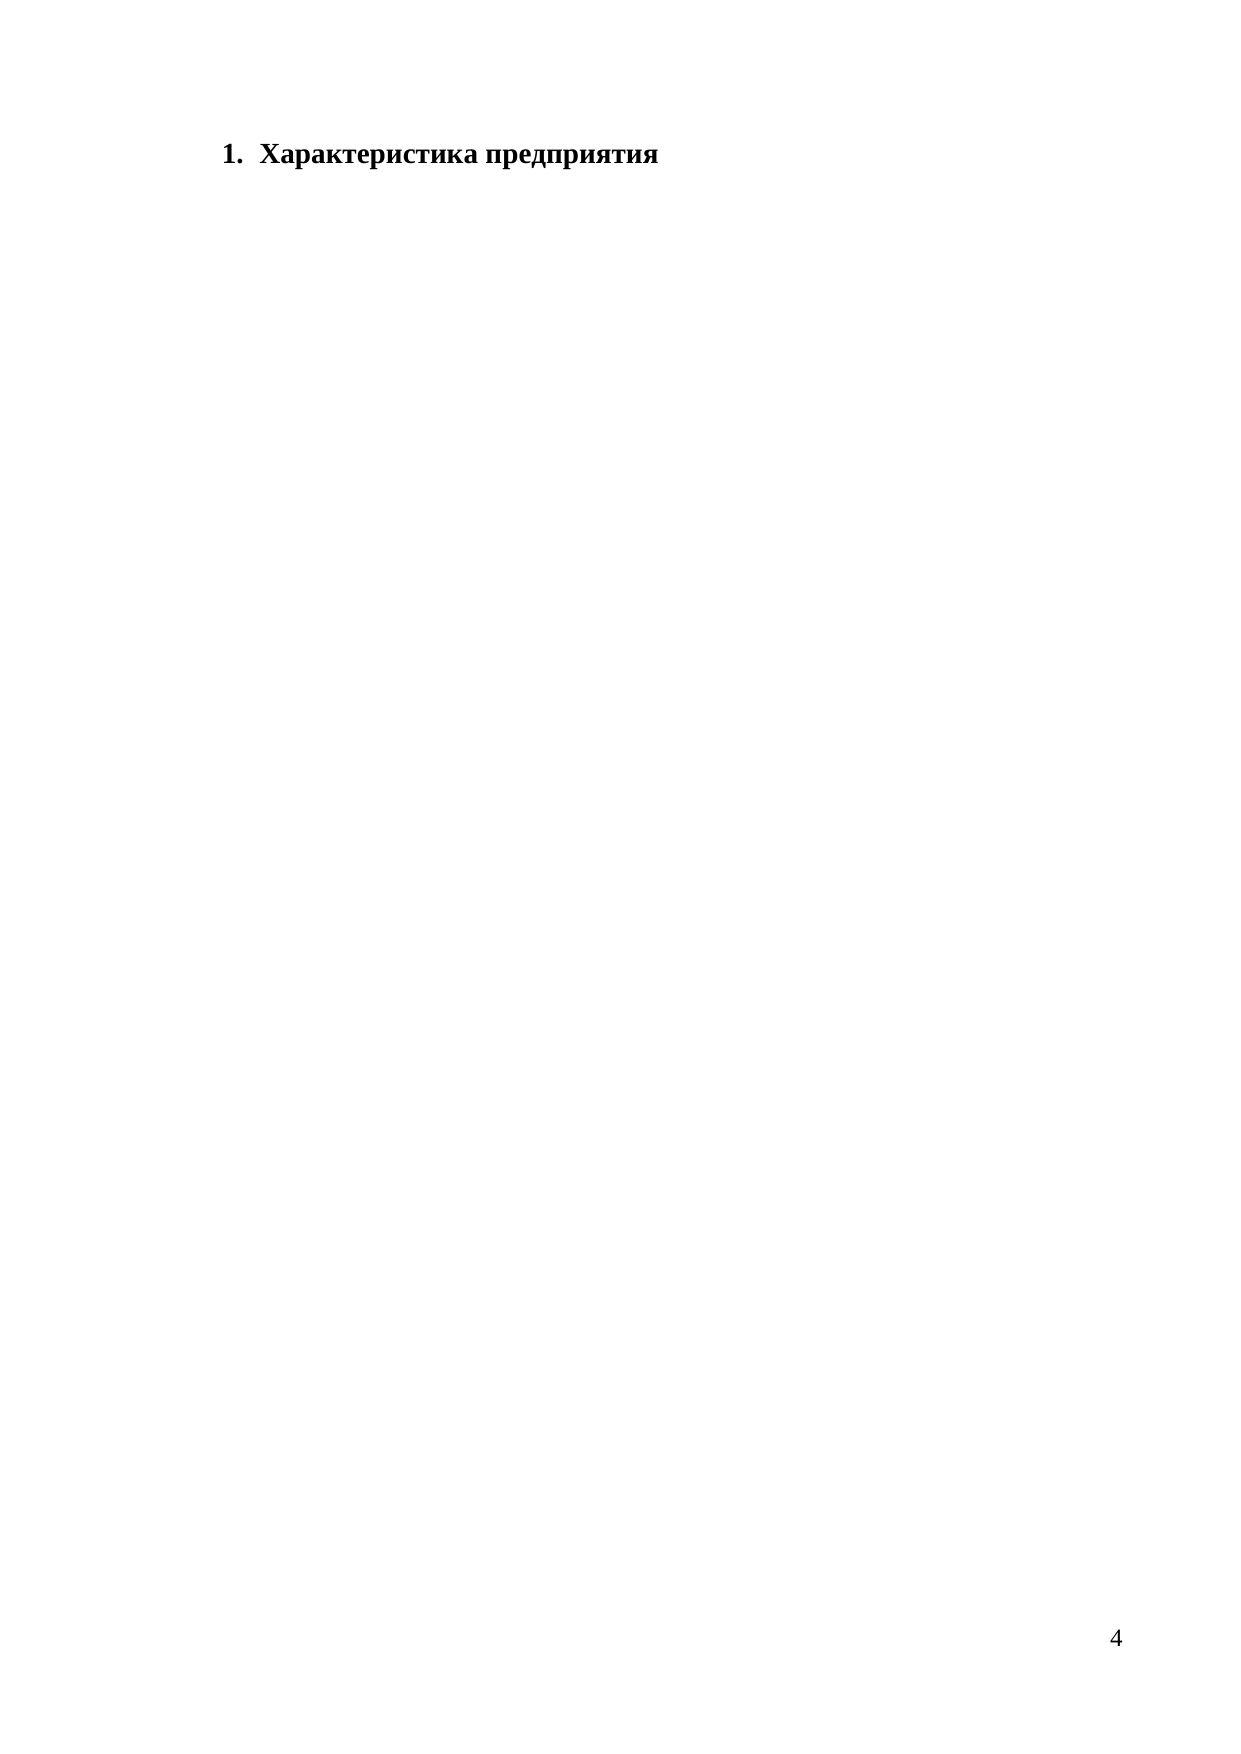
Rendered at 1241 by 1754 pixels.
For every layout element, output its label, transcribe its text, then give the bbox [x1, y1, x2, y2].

subtitle Характеристика предприятия [222, 137, 1122, 170]
